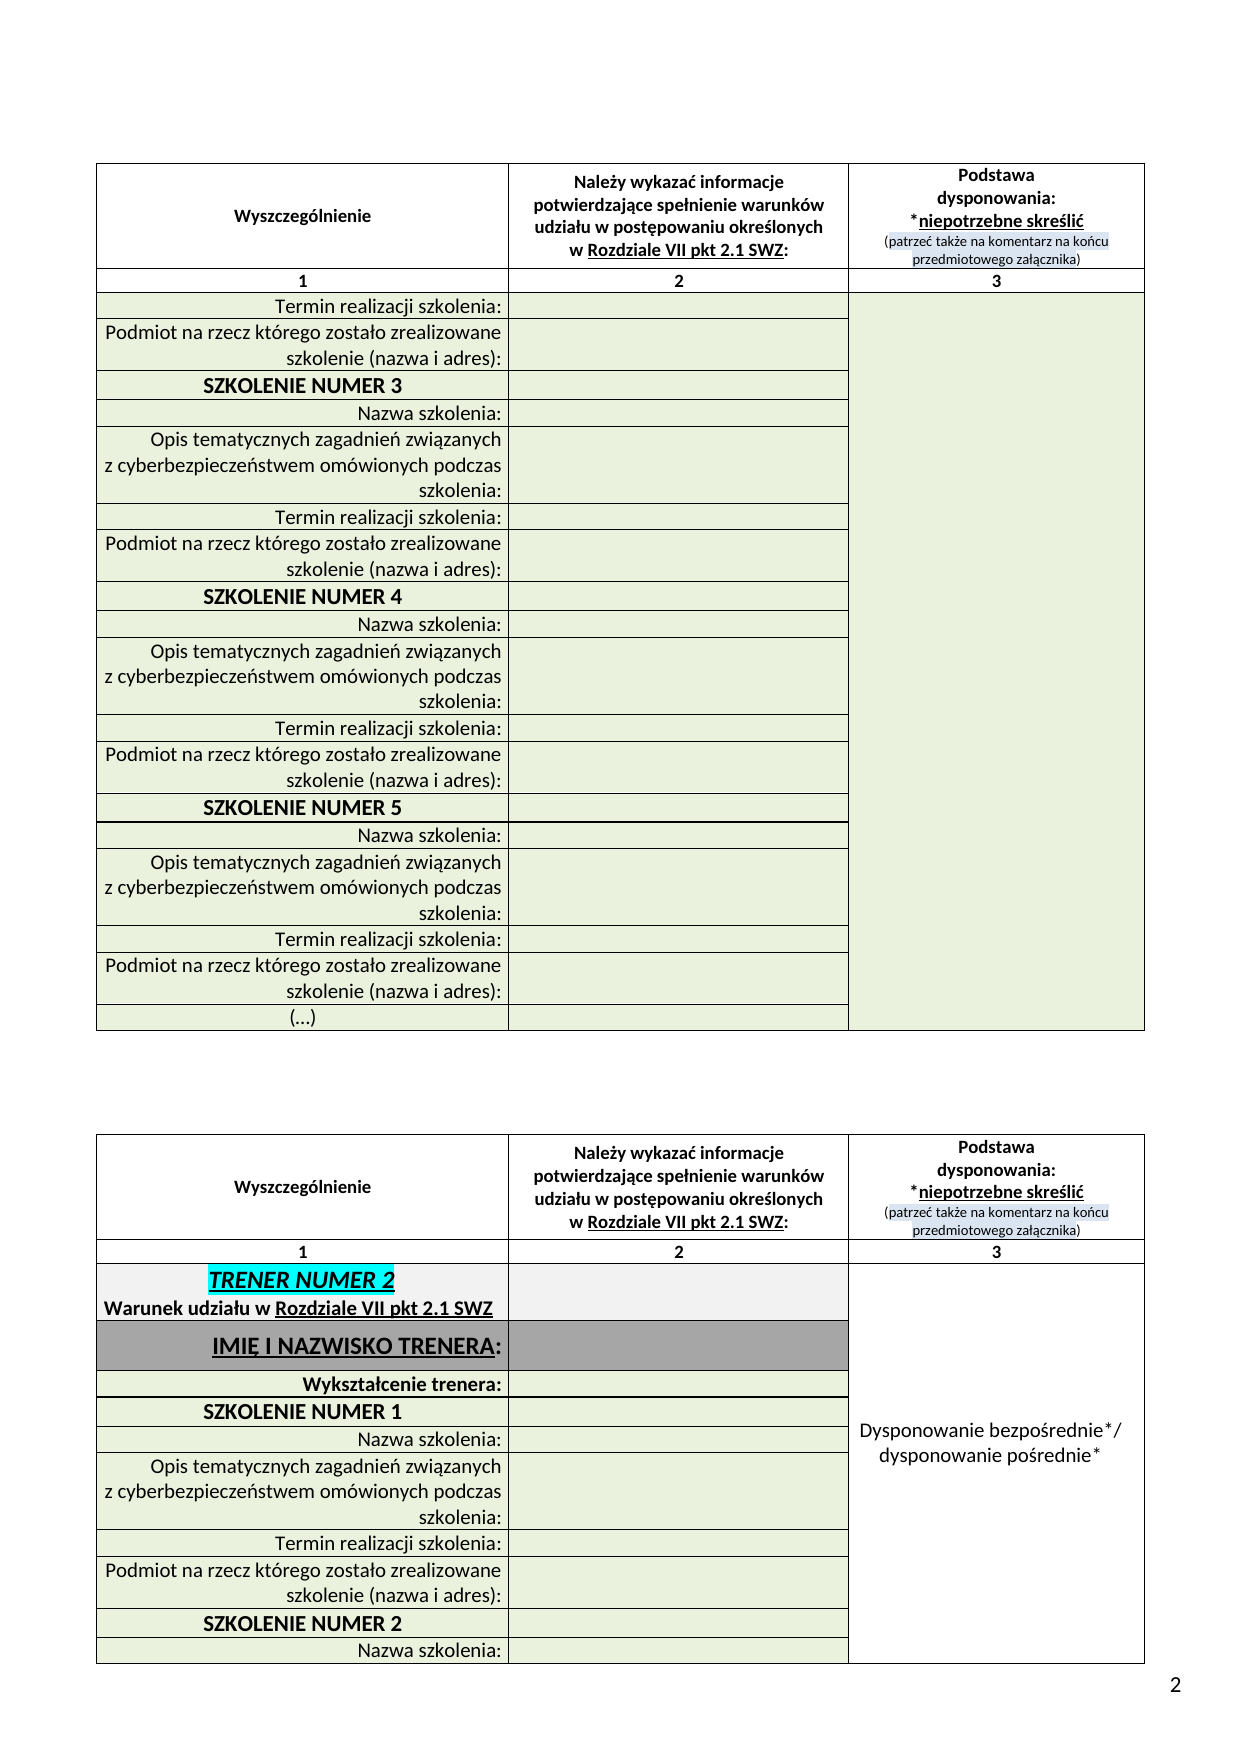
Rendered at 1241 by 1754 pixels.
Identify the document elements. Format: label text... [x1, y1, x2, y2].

table_cell [509, 638, 848, 714]
table_cell [509, 427, 848, 503]
table_cell Termin realizacji szkolenia: [97, 293, 508, 318]
table_cell Nazwa szkolenia: [97, 400, 508, 426]
table_cell [509, 400, 848, 426]
table_cell [509, 1609, 848, 1637]
table_cell Podmiot na rzecz którego zostało zrealizowane szkolenie (nazwa i adres): [97, 1557, 508, 1608]
table_cell 1 [97, 269, 508, 292]
table_cell SZKOLENIE NUMER 3 [97, 371, 508, 399]
table_cell [509, 504, 848, 529]
table_cell (…) [97, 1005, 508, 1030]
table_cell [509, 1264, 848, 1320]
table_header Podstawa dysponowania: *niepotrzebne skreślić (patrzeć także na komentarz na końcu przedmiotowego załącznika) [849, 164, 1144, 268]
table_cell Termin realizacji szkolenia: [97, 715, 508, 741]
table_cell [509, 293, 848, 318]
table_cell Termin realizacji szkolenia: [97, 926, 508, 952]
table_cell 3 [849, 269, 1144, 292]
table_cell Wykształcenie trenera: [97, 1371, 508, 1396]
table_cell [509, 715, 848, 741]
table_cell SZKOLENIE NUMER 2 [97, 1609, 508, 1637]
table_cell Podmiot na rzecz którego zostało zrealizowane szkolenie (nazwa i adres): [97, 319, 508, 370]
table_cell Termin realizacji szkolenia: [97, 504, 508, 529]
table_cell [509, 849, 848, 925]
table_cell [509, 1398, 848, 1426]
table_cell [509, 794, 848, 821]
table_cell 1 [97, 1240, 508, 1263]
table_cell 2 [509, 269, 848, 292]
table_cell [509, 1005, 848, 1030]
table_cell [509, 611, 848, 637]
table_cell Podmiot na rzecz którego zostało zrealizowane szkolenie (nazwa i adres): [97, 742, 508, 792]
table_cell SZKOLENIE NUMER 5 [97, 794, 508, 821]
table_cell [509, 926, 848, 952]
table_header Należy wykazać informacje potwierdzające spełnienie warunków udziału w postępowaniu określonych w Rozdziale VII pkt 2.1 SWZ: [509, 1135, 848, 1239]
table_cell [509, 823, 848, 848]
table_cell Nazwa szkolenia: [97, 823, 508, 848]
table_cell Opis tematycznych zagadnień związanych z cyberbezpieczeństwem omówionych podczas szkolenia: [97, 1453, 508, 1529]
table_cell 2 [509, 1240, 848, 1263]
table_cell Opis tematycznych zagadnień związanych z cyberbezpieczeństwem omówionych podczas szkolenia: [97, 849, 508, 925]
table_cell Podmiot na rzecz którego zostało zrealizowane szkolenie (nazwa i adres): [97, 530, 508, 581]
table_cell [509, 319, 848, 370]
table_cell Opis tematycznych zagadnień związanych z cyberbezpieczeństwem omówionych podczas szkolenia: [97, 427, 508, 503]
table_cell [509, 1453, 848, 1529]
table_cell SZKOLENIE NUMER 1 [97, 1398, 508, 1426]
table_header Wyszczególnienie [97, 1135, 508, 1239]
table_cell Podmiot na rzecz którego zostało zrealizowane szkolenie (nazwa i adres): [97, 953, 508, 1003]
table_cell Termin realizacji szkolenia: [97, 1530, 508, 1556]
table_header Należy wykazać informacje potwierdzające spełnienie warunków udziału w postępowaniu określonych w Rozdziale VII pkt 2.1 SWZ: [509, 164, 848, 268]
table_cell [509, 1638, 848, 1663]
table_cell Nazwa szkolenia: [97, 1427, 508, 1452]
table_cell [509, 1557, 848, 1608]
table_cell SZKOLENIE NUMER 4 [97, 582, 508, 610]
table_cell 3 [849, 1240, 1144, 1263]
table_cell Nazwa szkolenia: [97, 611, 508, 637]
table_cell [509, 742, 848, 792]
table_cell [509, 530, 848, 581]
table_cell IMIĘ I NAZWISKO TRENERA: [97, 1321, 508, 1370]
table_cell [509, 1371, 848, 1396]
table_cell Dysponowanie bezpośrednie*/ dysponowanie pośrednie* [849, 1264, 1144, 1663]
table_cell TRENER NUMER 2 Warunek udziału w Rozdziale VII pkt 2.1 SWZ [97, 1264, 508, 1320]
table_cell [509, 1321, 848, 1370]
table_cell Opis tematycznych zagadnień związanych z cyberbezpieczeństwem omówionych podczas szkolenia: [97, 638, 508, 714]
table_cell [509, 1427, 848, 1452]
table_cell Nazwa szkolenia: [97, 1638, 508, 1663]
table_cell [509, 1530, 848, 1556]
table_cell [509, 582, 848, 610]
table_cell [509, 371, 848, 399]
table_header Podstawa dysponowania: *niepotrzebne skreślić (patrzeć także na komentarz na końcu przedmiotowego załącznika) [849, 1135, 1144, 1239]
table_header Wyszczególnienie [97, 164, 508, 268]
table_cell [509, 953, 848, 1003]
